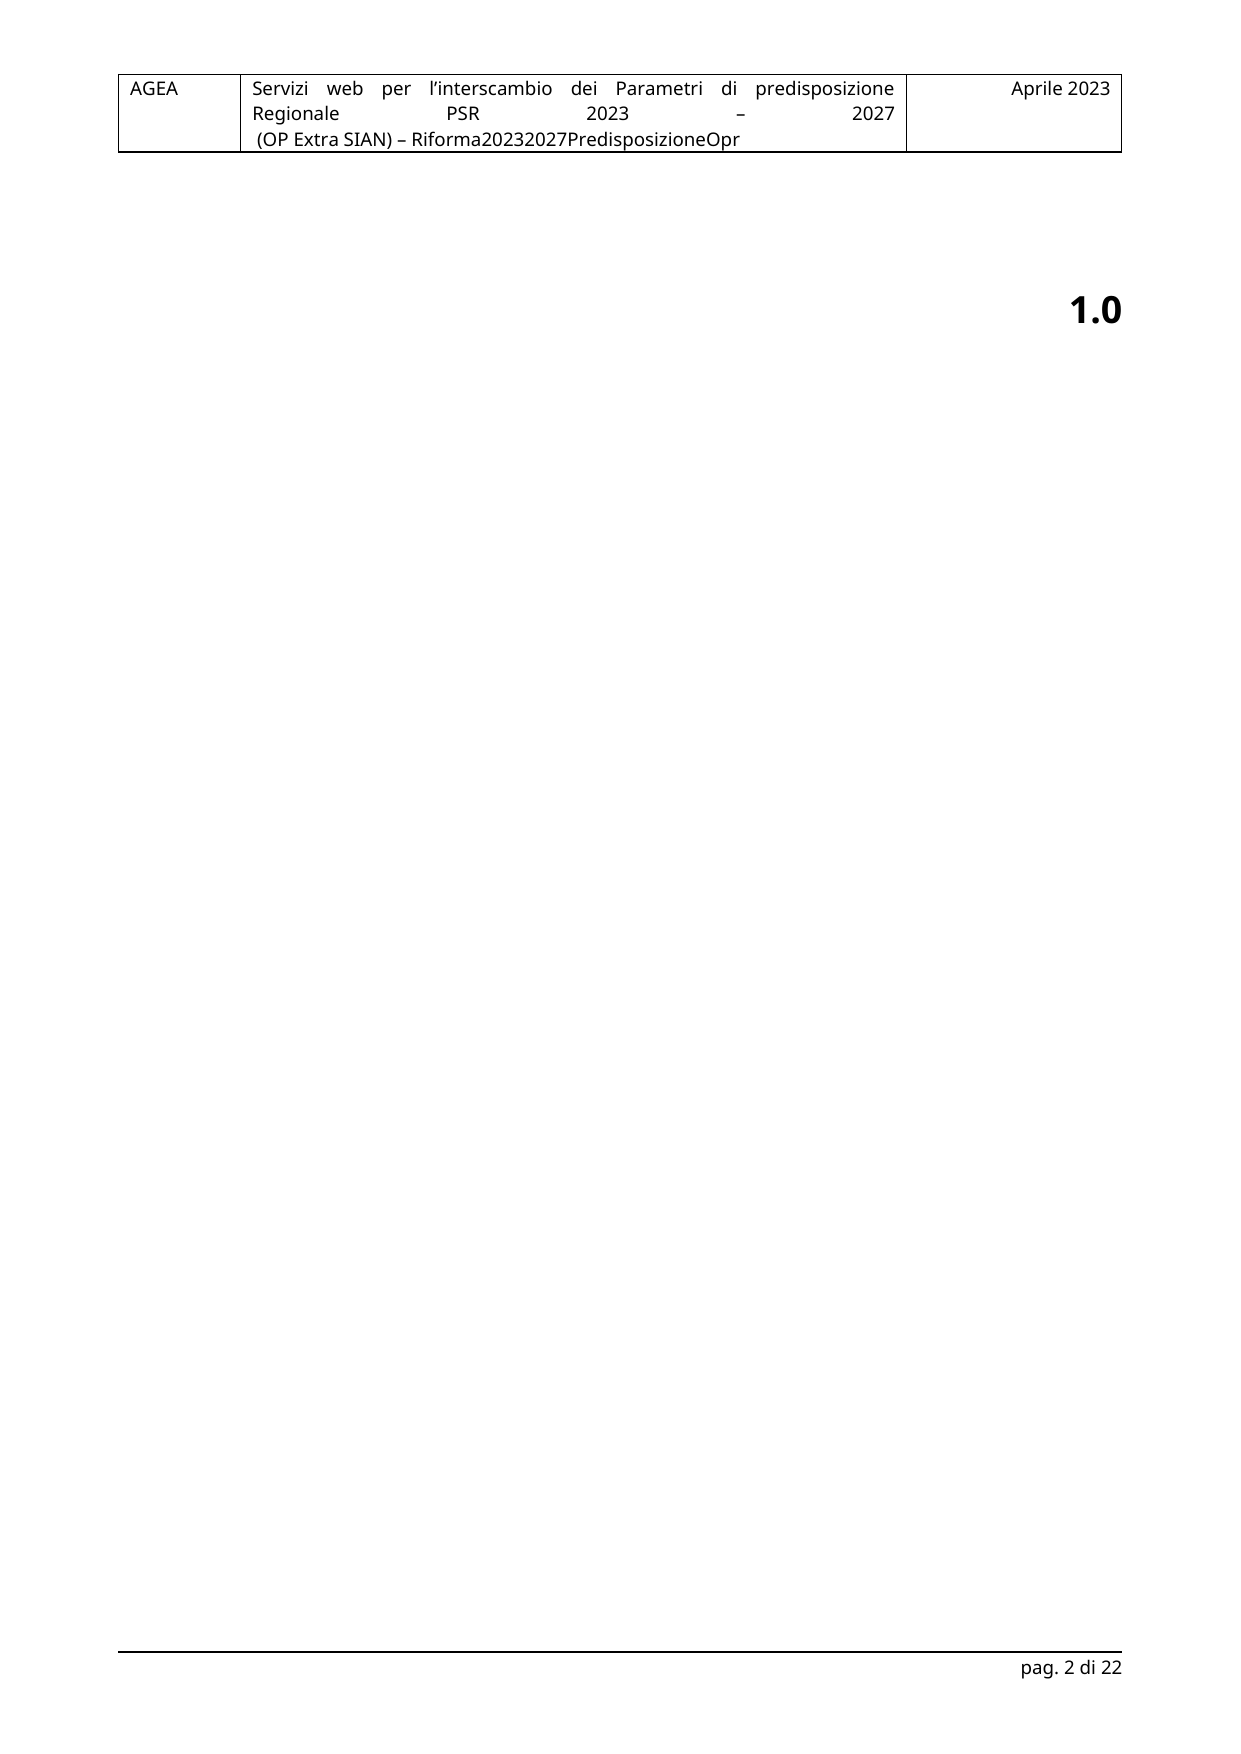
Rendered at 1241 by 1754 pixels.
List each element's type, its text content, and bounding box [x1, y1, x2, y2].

text 1.0 [118, 284, 1122, 335]
